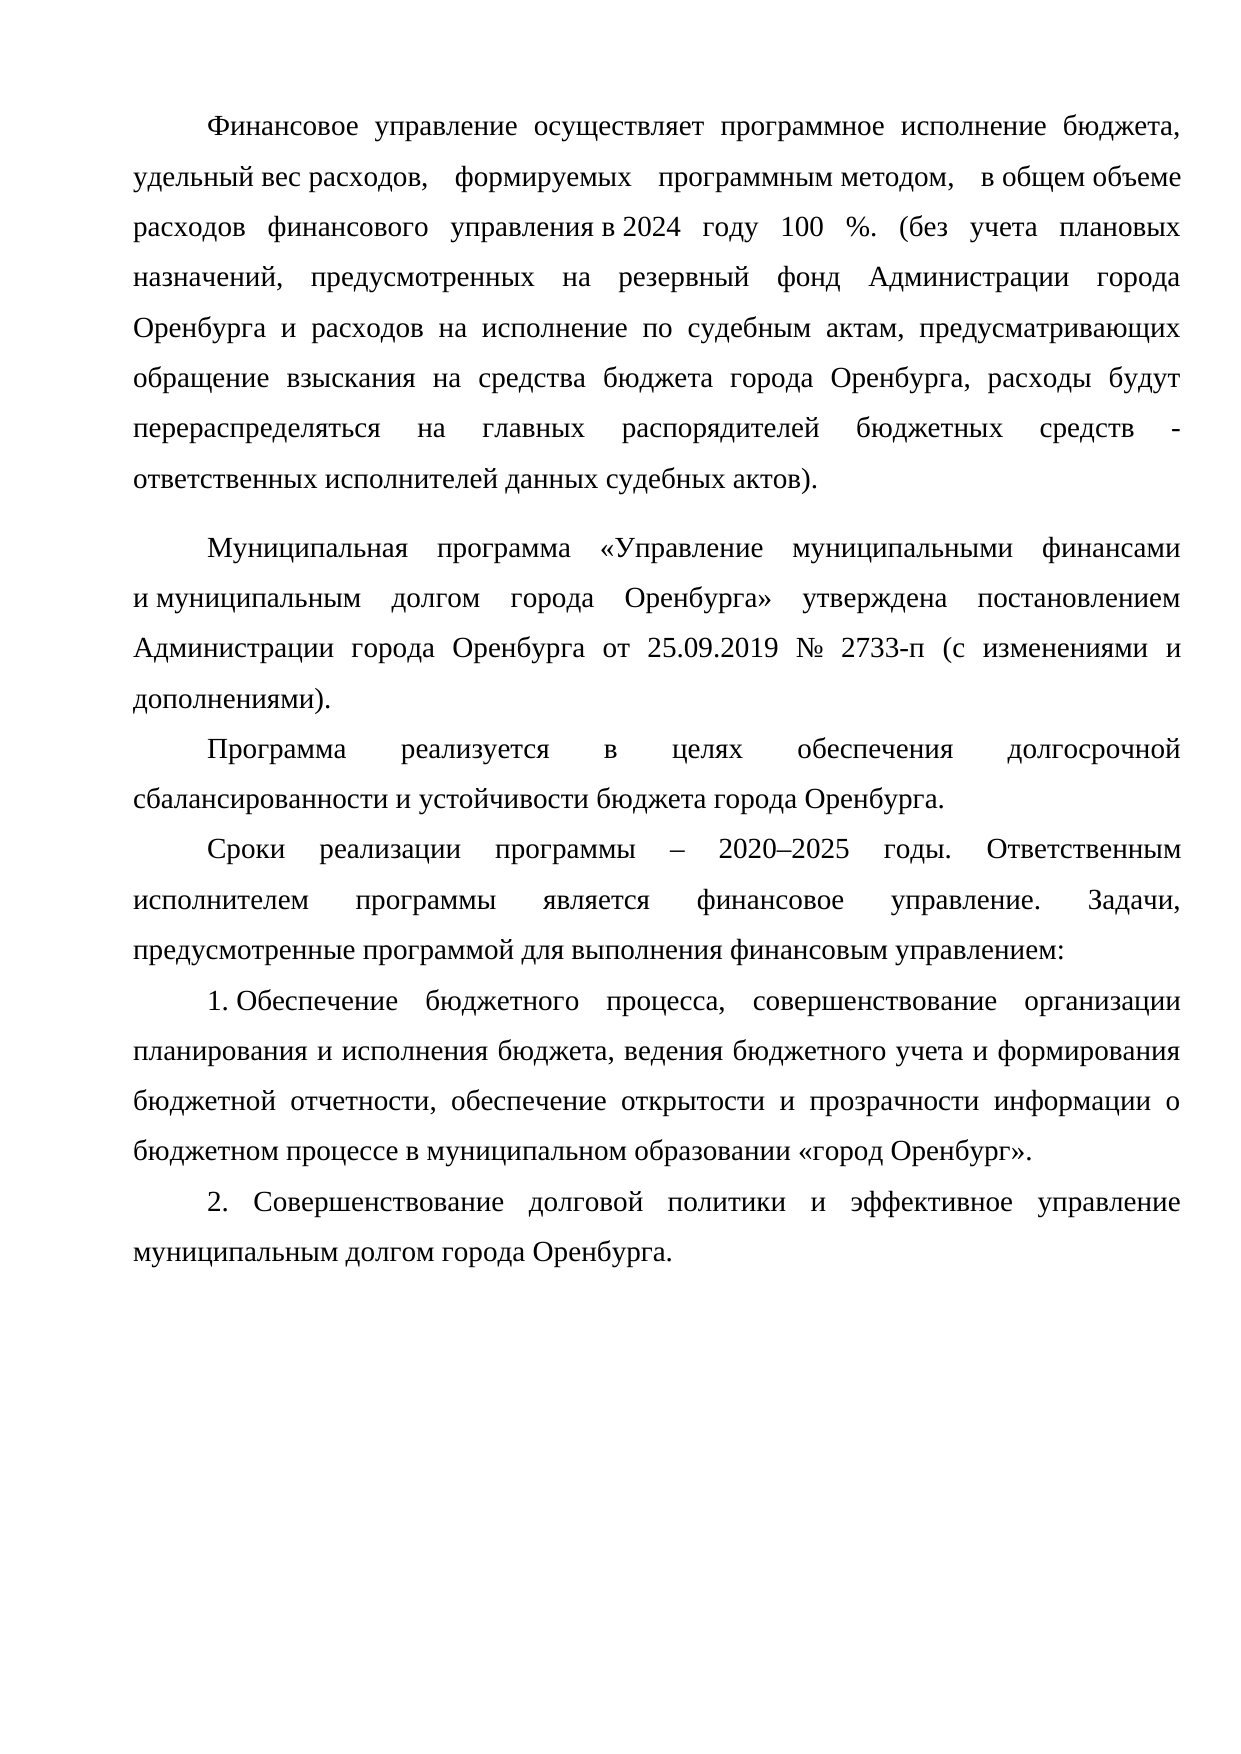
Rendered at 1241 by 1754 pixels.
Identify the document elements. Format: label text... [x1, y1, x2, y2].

text Сроки реализации программы – 2020–2025 годы. Ответственным исполнителем программы является финансовое управление. Задачи, предусмотренные программой для выполнения финансовым управлением: [133, 832, 1181, 966]
text Программа реализуется в целях обеспечения долгосрочной сбалансированности и устойчивости бюджета города Оренбурга. [133, 731, 1181, 815]
text 2. Совершенствование долговой политики и эффективное управление муниципальным долгом города Оренбурга. [133, 1184, 1181, 1268]
text Муниципальная программа «Управление муниципальными финансами и муниципальным долгом города Оренбурга» утверждена постановлением Администрации города Оренбурга от 25.09.2019 № 2733-п (с изменениями и дополнениями). [133, 530, 1181, 714]
text 1. Обеспечение бюджетного процесса, совершенствование организации планирования и исполнения бюджета, ведения бюджетного учета и формирования бюджетной отчетности, обеспечение открытости и прозрачности информации о бюджетном процессе в муниципальном образовании «город Оренбург». [133, 983, 1181, 1167]
text Финансовое управление осуществляет программное исполнение бюджета, удельный вес расходов, формируемых программным методом, в общем объеме расходов финансового управления в 2024 году 100 %. (без учета плановых назначений, предусмотренных на резервный фонд Администрации города Оренбурга и расходов на исполнение по судебным актам, предусматривающих обращение взыскания на средства бюджета города Оренбурга, расходы будут перераспределяться на главных распорядителей бюджетных средств - ответственных исполнителей данных судебных актов). [133, 108, 1181, 494]
